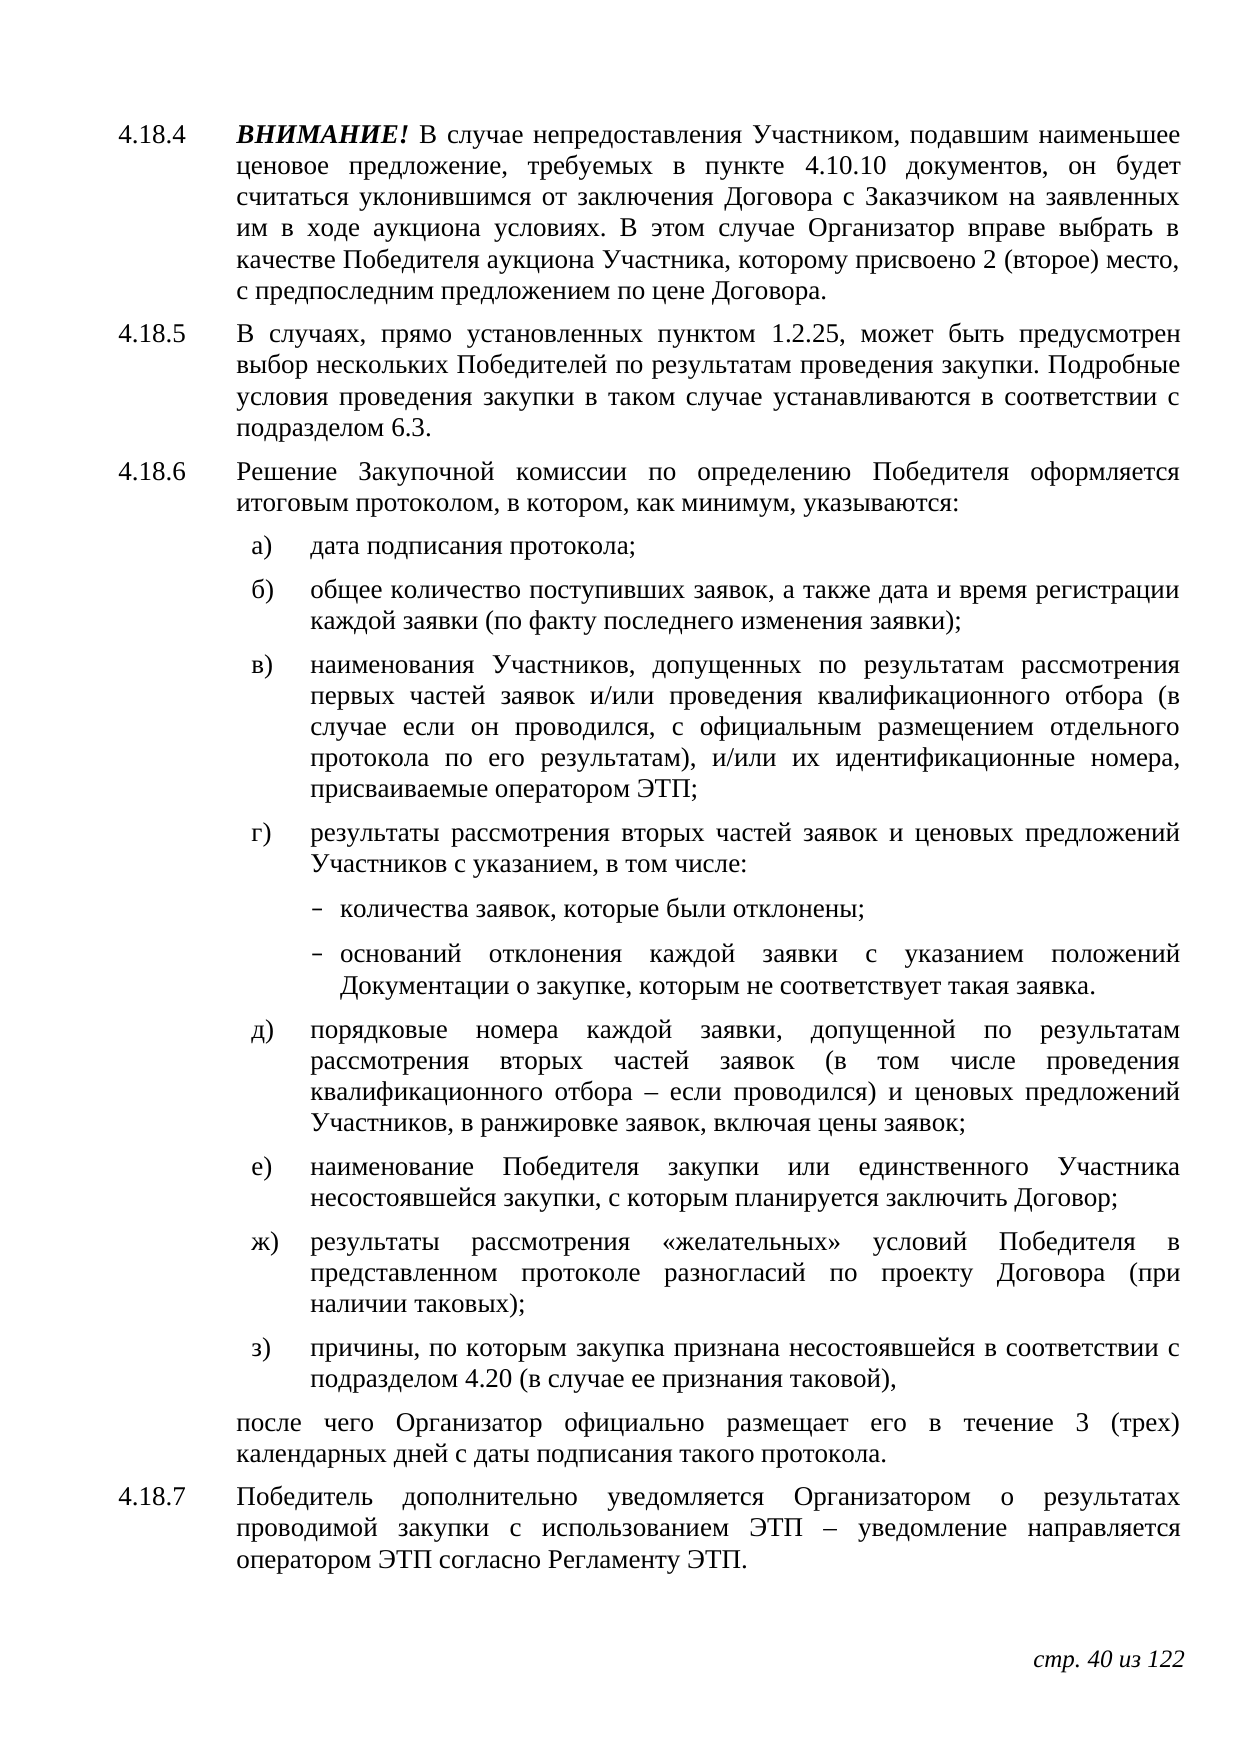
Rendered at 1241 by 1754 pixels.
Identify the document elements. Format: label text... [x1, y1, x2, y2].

text результаты рассмотрения вторых частей заявок и ценовых предложений Участников с указанием, в том числе: [251, 816, 1181, 878]
list количества заявок, которые были отклонены; [310, 891, 1181, 924]
text дата подписания протокола; [251, 529, 1181, 561]
list после чего Организатор официально размещает его в течение 3 (трех) календарных дней с даты подписания такого протокола. [236, 1406, 1181, 1468]
text наименование Победителя закупки или единственного Участника несостоявшейся закупки, с которым планируется заключить Договор; [251, 1150, 1181, 1212]
text В случаях, прямо установленных пунктом 1.2.25, может быть предусмотрен выбор нескольких Победителей по результатам проведения закупки. Подробные условия проведения закупки в таком случае устанавливаются в соответствии с подразделом 6.3. [118, 317, 1181, 442]
text Победитель дополнительно уведомляется Организатором о результатах проводимой закупки с использованием ЭТП – уведомление направляется оператором ЭТП согласно Регламенту ЭТП. [118, 1480, 1181, 1574]
text ВНИМАНИЕ! В случае непредоставления Участником, подавшим наименьшее ценовое предложение, требуемых в пункте 4.10.10 документов, он будет считаться уклонившимся от заключения Договора с Заказчиком на заявленных им в ходе аукциона условиях. В этом случае Организатор вправе выбрать в качестве Победителя аукциона Участника, которому присвоено 2 (второе) место, с предпоследним предложением по цене Договора. [118, 118, 1181, 305]
text причины, по которым закупка признана несостоявшейся в соответствии с подразделом 4.20 (в случае ее признания таковой), [251, 1331, 1181, 1393]
text общее количество поступивших заявок, а также дата и время регистрации каждой заявки (по факту последнего изменения заявки); [251, 573, 1181, 635]
text наименования Участников, допущенных по результатам рассмотрения первых частей заявок и/или проведения квалификационного отбора (в случае если он проводился, с официальным размещением отдельного протокола по его результатам), и/или их идентификационные номера, присваиваемые оператором ЭТП; [251, 648, 1181, 803]
list оснований отклонения каждой заявки с указанием положений Документации о закупке, которым не соответствует такая заявка. [310, 936, 1181, 1001]
text результаты рассмотрения «желательных» условий Победителя в представленном протоколе разногласий по проекту Договора (при наличии таковых); [251, 1225, 1181, 1318]
text Решение Закупочной комиссии по определению Победителя оформляется итоговым протоколом, в котором, как минимум, указываются: [118, 454, 1181, 517]
text порядковые номера каждой заявки, допущенной по результатам рассмотрения вторых частей заявок (в том числе проведения квалификационного отбора – если проводился) и ценовых предложений Участников, в ранжировке заявок, включая цены заявок; [251, 1013, 1181, 1138]
